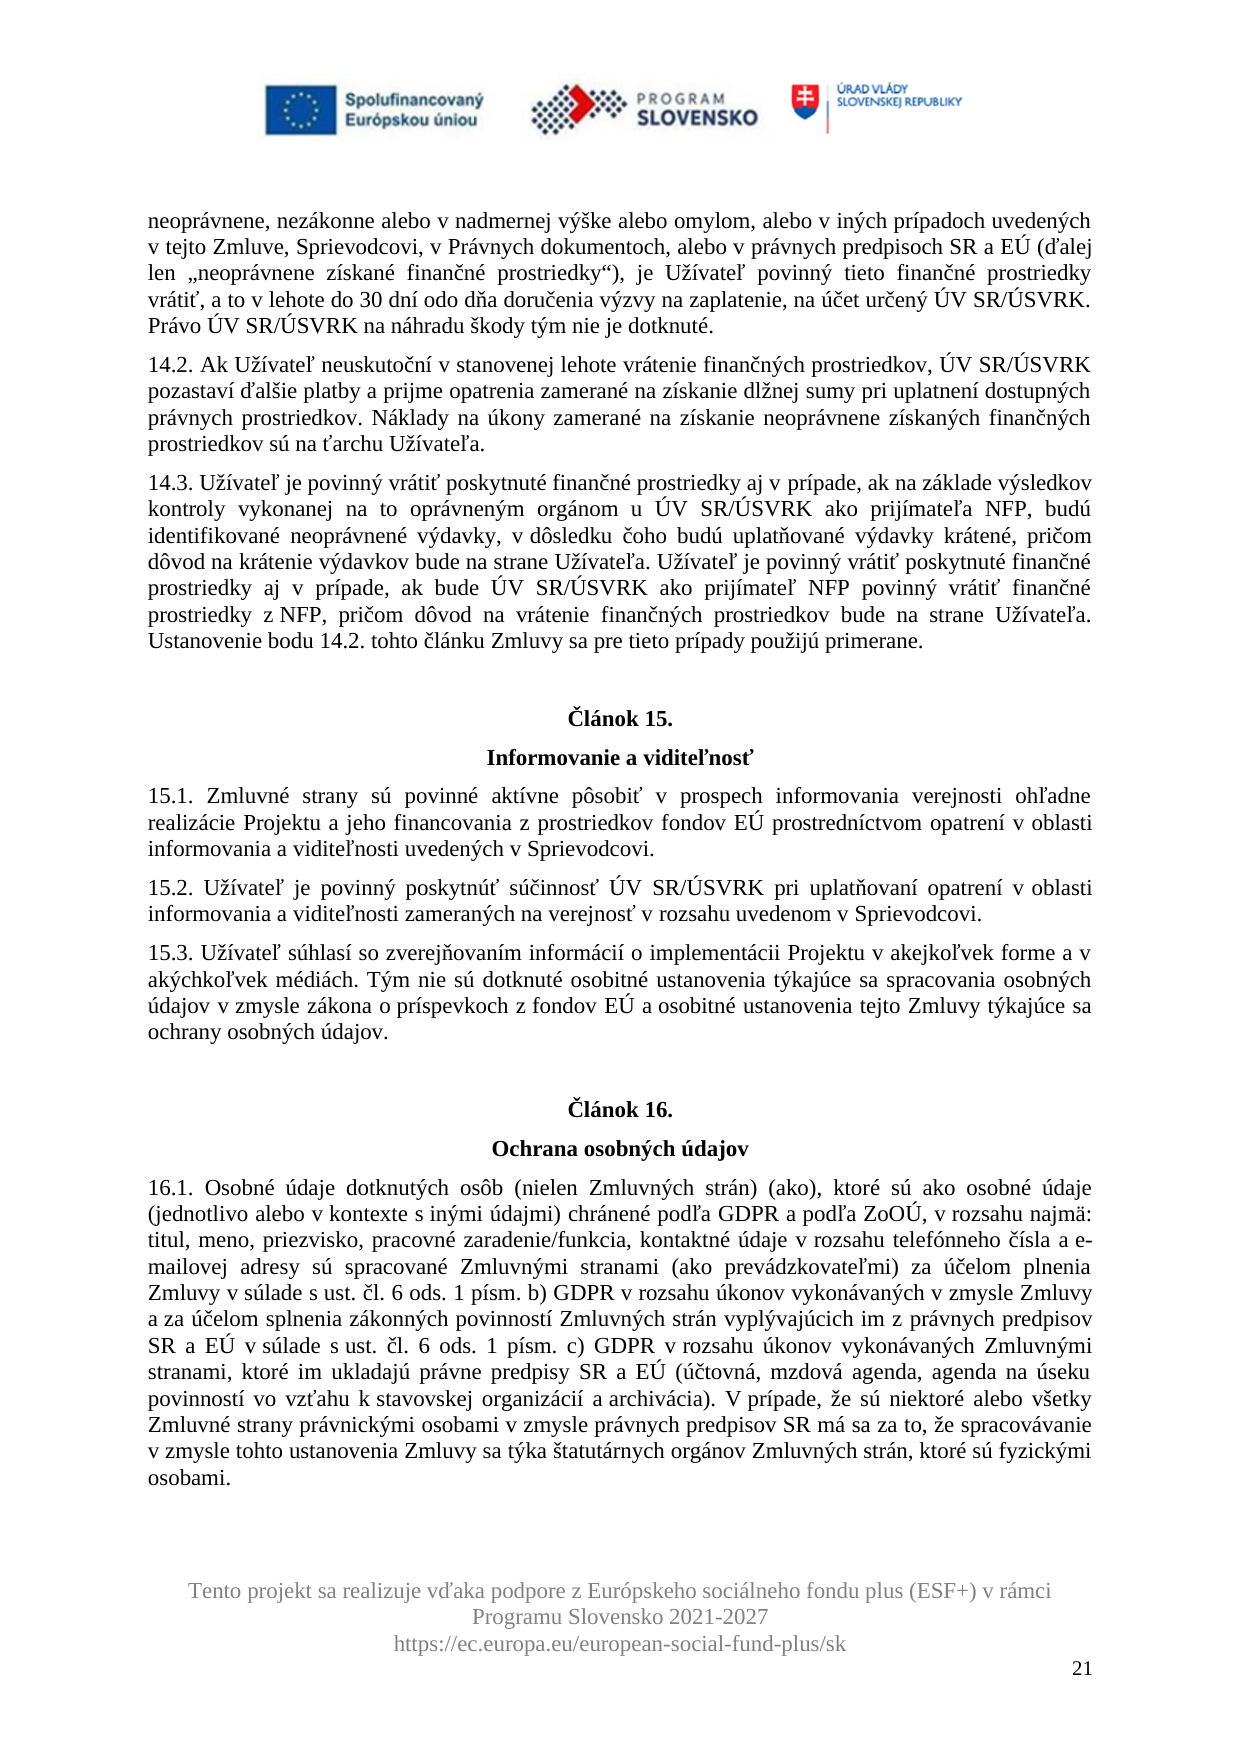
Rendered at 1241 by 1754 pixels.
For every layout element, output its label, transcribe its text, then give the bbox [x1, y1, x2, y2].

text Článok 16. [148, 1096, 1092, 1122]
text Informovanie a viditeľnosť [148, 744, 1092, 770]
text Článok 15. [148, 705, 1092, 731]
text 15.1. Zmluvné strany sú povinné aktívne pôsobiť v prospech informovania verejnosti ohľadne realizácie Projektu a jeho financovania z prostriedkov fondov EÚ prostredníctvom opatrení v oblasti informovania a viditeľnosti uvedených v Sprievodcovi. [148, 782, 1092, 862]
text 14.3. Užívateľ je povinný vrátiť poskytnuté finančné prostriedky aj v prípade, ak na základe výsledkov kontroly vykonanej na to oprávneným orgánom u ÚV SR/ÚSVRK ako prijímateľa NFP, budú identifikované neoprávnené výdavky, v dôsledku čoho budú uplatňované výdavky krátené, pričom dôvod na krátenie výdavkov bude na strane Užívateľa. Užívateľ je povinný vrátiť poskytnuté finančné prostriedky aj v prípade, ak bude ÚV SR/ÚSVRK ako prijímateľ NFP povinný vrátiť finančné prostriedky z NFP, pričom dôvod na vrátenie finančných prostriedkov bude na strane Užívateľa. Ustanovenie bodu 14.2. tohto článku Zmluvy sa pre tieto prípady použijú primerane. [148, 469, 1092, 653]
picture [252, 73, 988, 150]
text 16.1. Osobné údaje dotknutých osôb (nielen Zmluvných strán) (ako), ktoré sú ako osobné údaje (jednotlivo alebo v kontexte s inými údajmi) chránené podľa GDPR a podľa ZoOÚ, v rozsahu najmä: titul, meno, priezvisko, pracovné zaradenie/funkcia, kontaktné údaje v rozsahu telefónneho čísla a e-mailovej adresy sú spracované Zmluvnými stranami (ako prevádzkovateľmi) za účelom plnenia Zmluvy v súlade s ust. čl. 6 ods. 1 písm. b) GDPR v rozsahu úkonov vykonávaných v zmysle Zmluvy a za účelom splnenia zákonných povinností Zmluvných strán vyplývajúcich im z právnych predpisov SR a EÚ v súlade s ust. čl. 6 ods. 1 písm. c) GDPR v rozsahu úkonov vykonávaných Zmluvnými stranami, ktoré im ukladajú právne predpisy SR a EÚ (účtovná, mzdová agenda, agenda na úseku povinností vo vzťahu k stavovskej organizácií a archivácia). V prípade, že sú niektoré alebo všetky Zmluvné strany právnickými osobami v zmysle právnych predpisov SR má sa za to, že spracovávanie v zmysle tohto ustanovenia Zmluvy sa týka štatutárnych orgánov Zmluvných strán, ktoré sú fyzickými osobami. [148, 1174, 1092, 1490]
text 15.3. Užívateľ súhlasí so zverejňovaním informácií o implementácii Projektu v akejkoľvek forme a v akýchkoľvek médiách. Tým nie sú dotknuté osobitné ustanovenia týkajúce sa spracovania osobných údajov v zmysle zákona o príspevkoch z fondov EÚ a osobitné ustanovenia tejto Zmluvy týkajúce sa ochrany osobných údajov. [148, 939, 1092, 1045]
text Ochrana osobných údajov [148, 1135, 1092, 1161]
text 14.2. Ak Užívateľ neuskutoční v stanovenej lehote vrátenie finančných prostriedkov, ÚV SR/ÚSVRK pozastaví ďalšie platby a prijme opatrenia zamerané na získanie dlžnej sumy pri uplatnení dostupných právnych prostriedkov. Náklady na úkony zamerané na získanie neoprávnene získaných finančných prostriedkov sú na ťarchu Užívateľa. [148, 351, 1092, 456]
text 15.2. Užívateľ je povinný poskytnúť súčinnosť ÚV SR/ÚSVRK pri uplatňovaní opatrení v oblasti informovania a viditeľnosti zameraných na verejnosť v rozsahu uvedenom v Sprievodcovi. [148, 874, 1092, 927]
